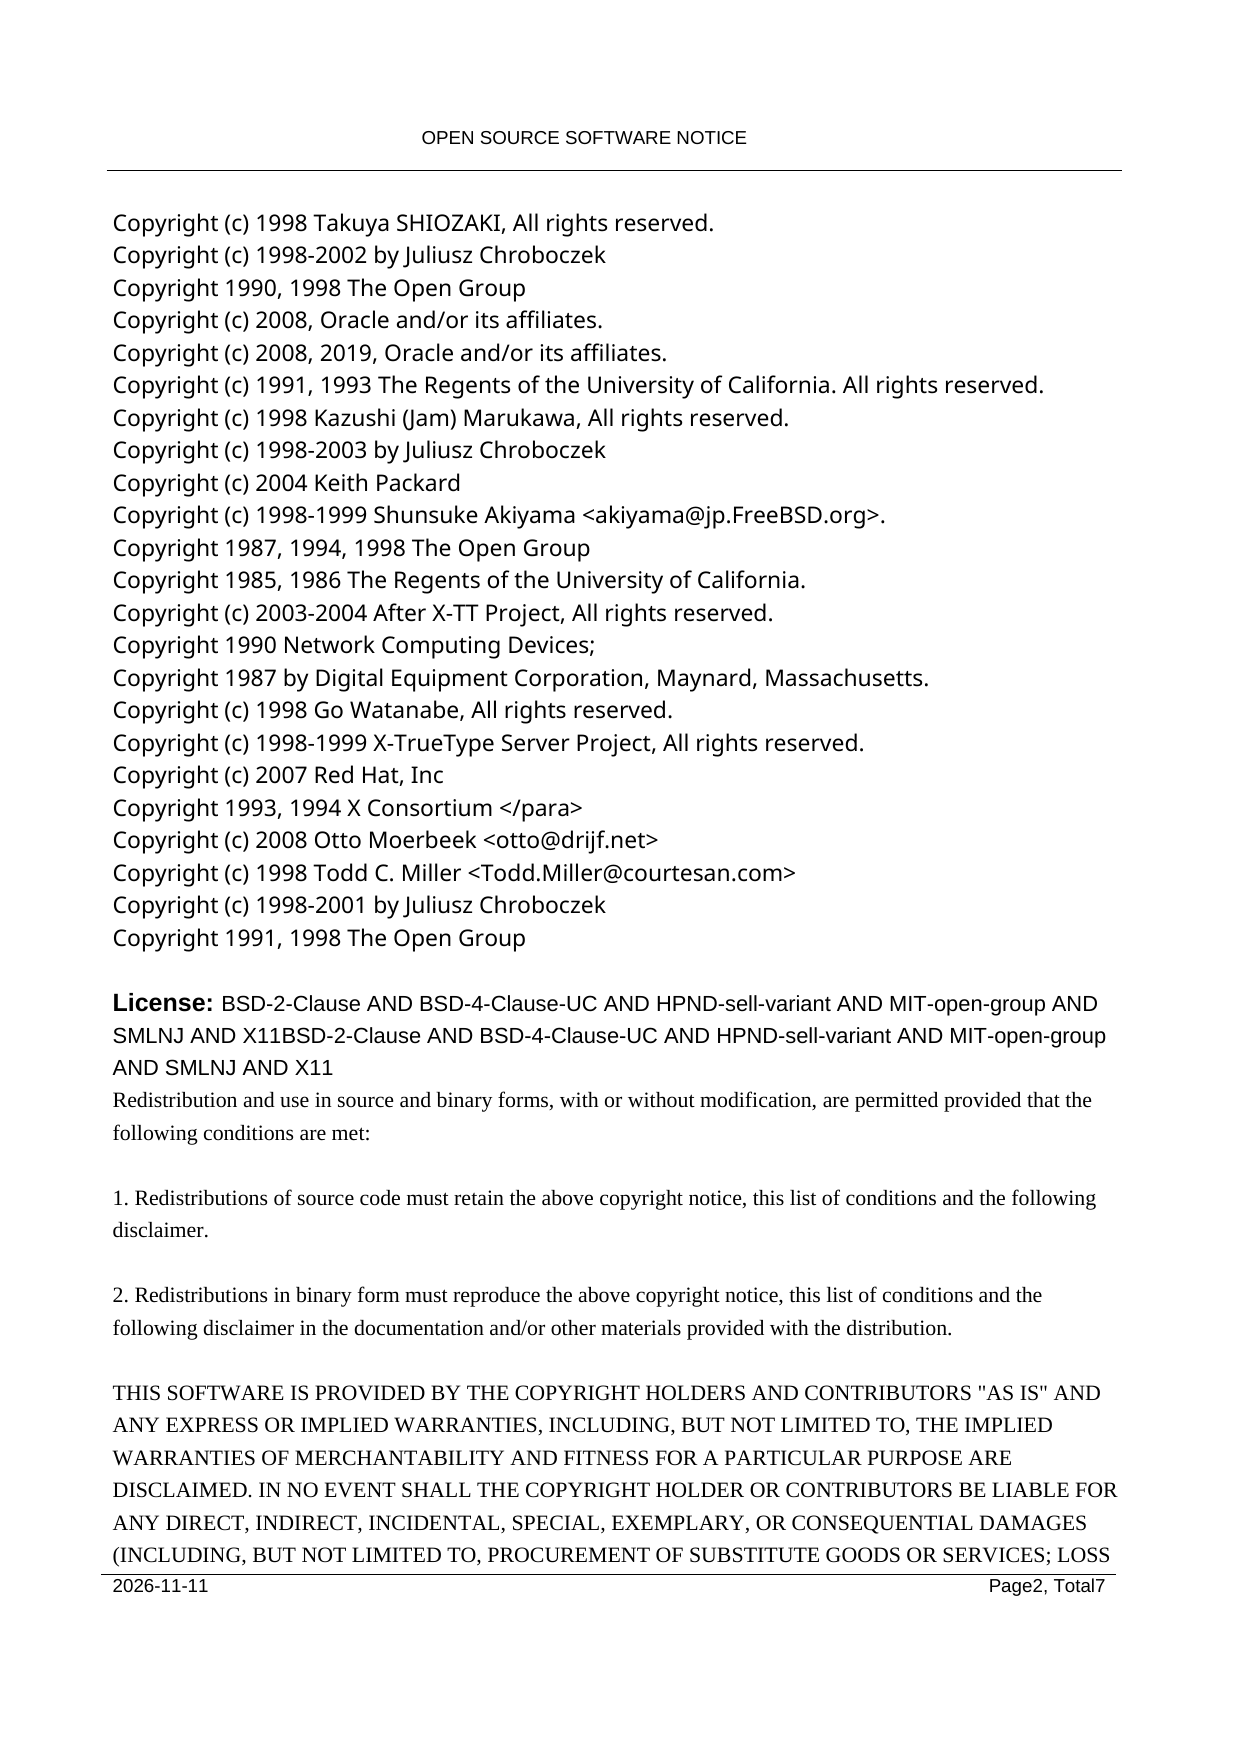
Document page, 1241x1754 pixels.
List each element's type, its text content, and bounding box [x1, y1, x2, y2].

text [112, 206, 1128, 986]
text License: BSD-2-Clause AND BSD-4-Clause-UC AND HPND-sell-variant AND MIT-open-group AND SMLNJ AND X11BSD-2-Clause AND BSD-4-Clause-UC AND HPND-sell-variant AND MIT-open-group AND SMLNJ AND X11 [112, 986, 1128, 1084]
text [112, 1084, 1128, 1571]
